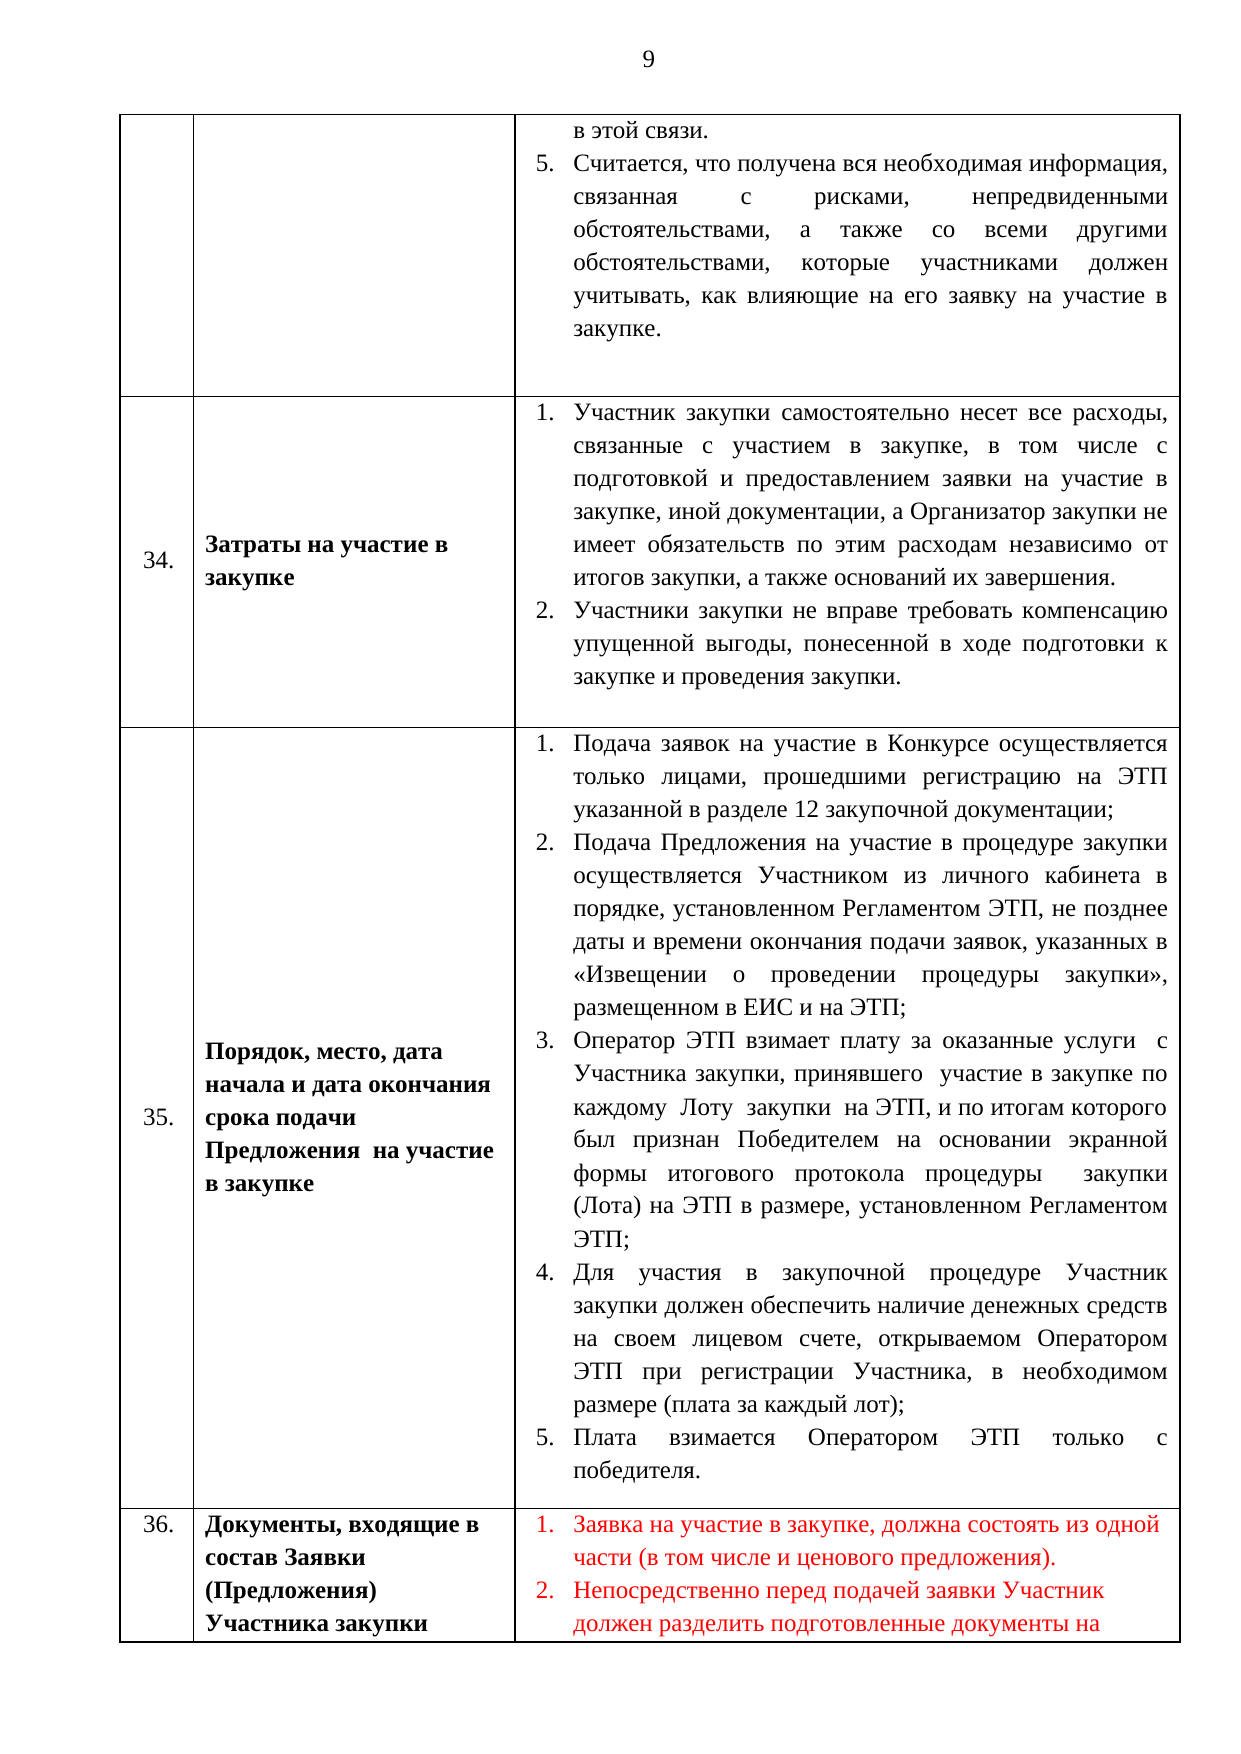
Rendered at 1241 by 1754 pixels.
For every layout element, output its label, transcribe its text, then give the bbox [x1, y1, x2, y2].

table_cell [194, 1509, 514, 1641]
table_cell [516, 115, 1179, 396]
table_cell Порядок, место, дата начала и дата окончания срока подачи Предложения на участие в закупке [194, 728, 514, 1508]
table_cell [121, 728, 193, 1508]
table_cell [121, 397, 193, 727]
table_cell [194, 115, 514, 396]
table_cell Участник закупки самостоятельно несет все расходы, связанные с участием в закупке, в том числе с подготовкой и предоставлением заявки на участие в закупке, иной документации, а Организатор закупки не имеет обязательств по этим расходам независимо от итогов закупки, а также оснований их завершения. Участники закупки не вправе требовать компенсацию упущенной выгоды, понесенной в ходе подготовки к закупке и проведения закупки. [516, 397, 1179, 727]
table_cell [121, 1509, 193, 1641]
table_cell [121, 115, 193, 396]
table_cell Затраты на участие в закупке [194, 397, 514, 727]
table_cell Подача заявок на участие в Конкурсе осуществляется только лицами, прошедшими регистрацию на ЭТП указанной в разделе 12 закупочной документации; Подача Предложения на участие в процедуре закупки осуществляется Участником из личного кабинета в порядке, установленном Регламентом ЭТП, не позднее даты и времени окончания подачи заявок, указанных в «Извещении о проведении процедуры закупки», размещенном в ЕИС и на ЭТП; Оператор ЭТП взимает плату за оказанные услуги с Участника закупки, принявшего участие в закупке по каждому Лоту закупки на ЭТП, и по итогам которого был признан Победителем на основании экранной формы итогового протокола процедуры закупки (Лота) на ЭТП в размере, установленном Регламентом ЭТП; Для участия в закупочной процедуре Участник закупки должен обеспечить наличие денежных средств на своем лицевом счете, открываемом Оператором ЭТП при регистрации Участника, в необходимом размере (плата за каждый лот); Плата взимается Оператором ЭТП только с победителя. [516, 728, 1179, 1508]
table_cell [516, 1509, 1179, 1641]
